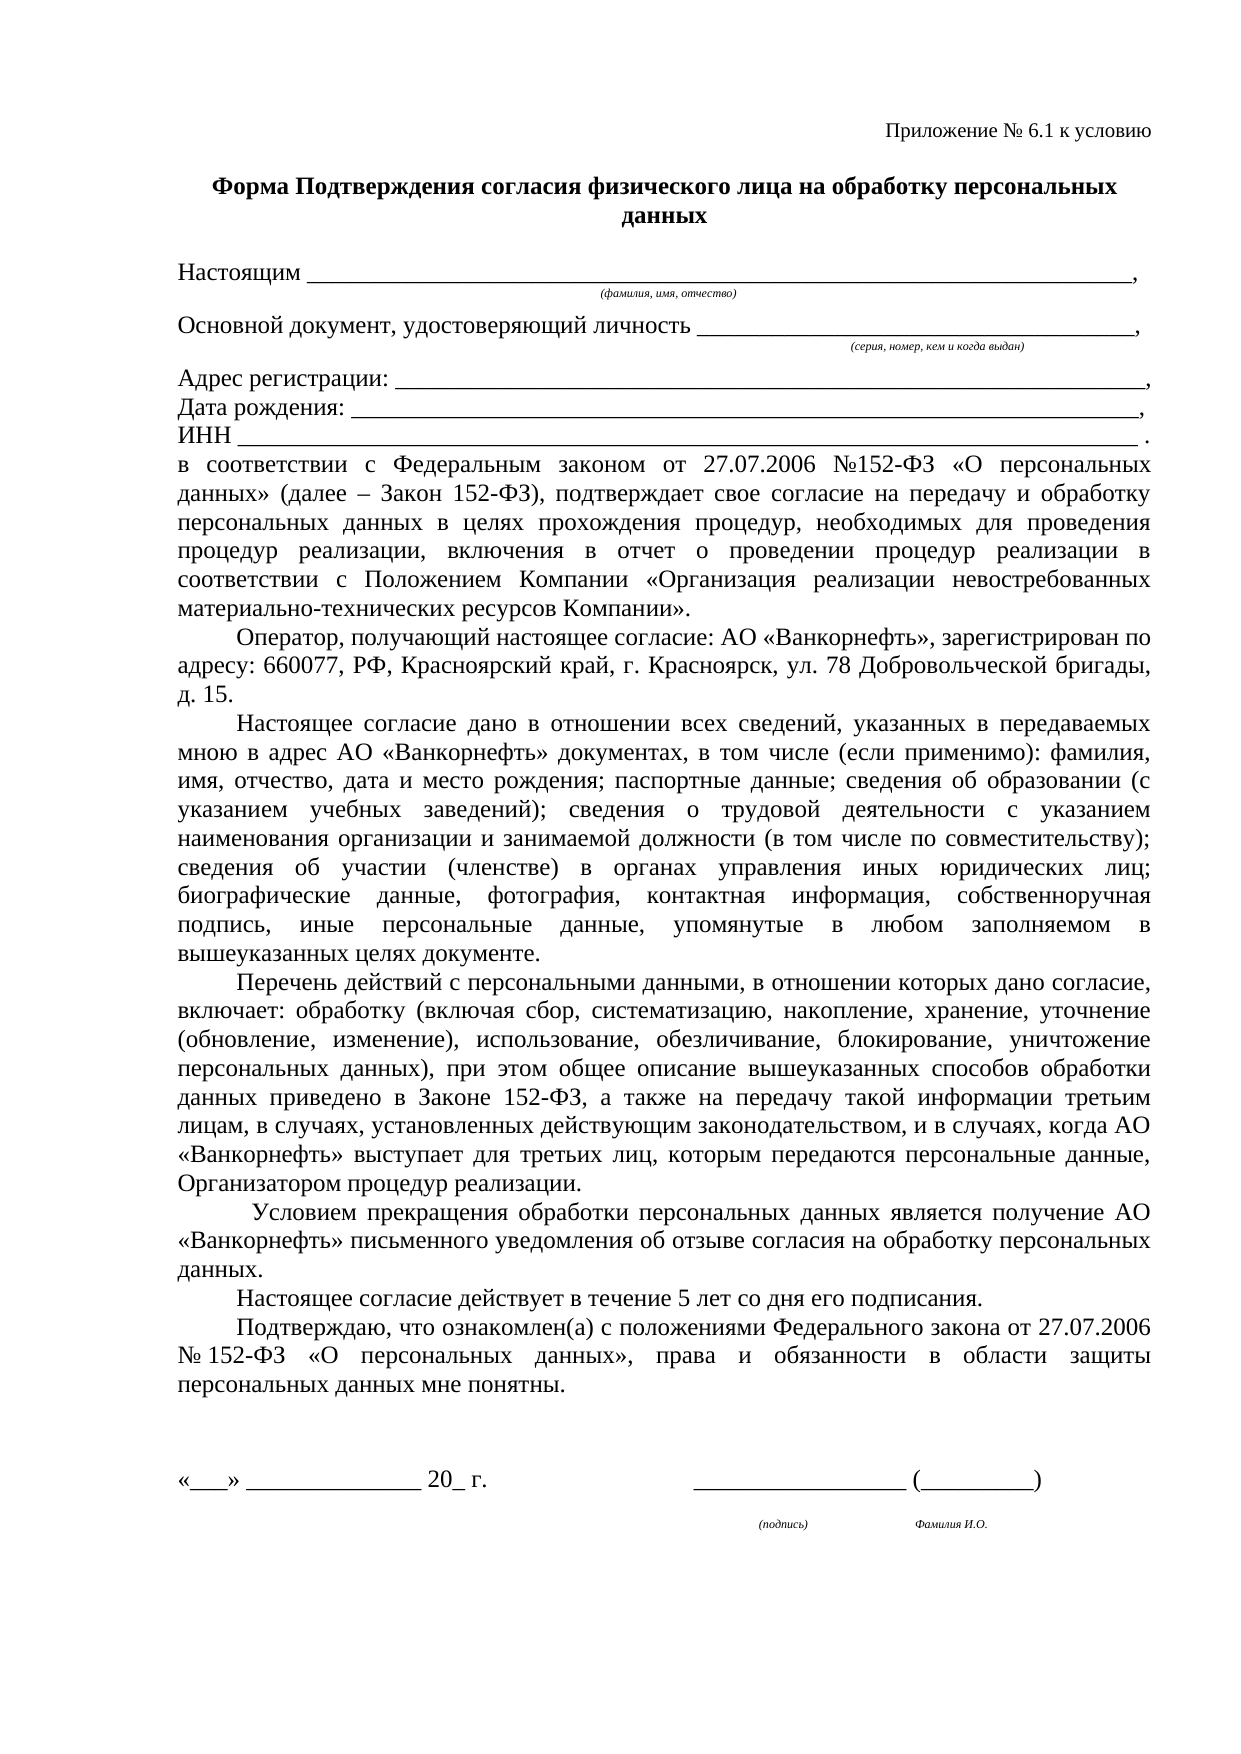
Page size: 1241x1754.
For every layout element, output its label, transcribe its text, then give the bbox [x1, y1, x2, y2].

text Настоящее согласие действует в течение 5 лет со дня его подписания. [177, 1283, 1152, 1312]
text (фамилия, имя, отчество) [177, 286, 1152, 310]
text в соответствии с Федеральным законом от 27.07.2006 №152-ФЗ «О персональных данных» (далее – Закон 152-ФЗ), подтверждает свое согласие на передачу и обработку персональных данных в целях прохождения процедур, необходимых для проведения процедур реализации, включения в отчет о проведении процедур реализации в соответствии с Положением Компании «Организация реализации невостребованных материально-технических ресурсов Компании». [177, 449, 1152, 622]
text (подпись) Фамилия И.О. [177, 1517, 1152, 1541]
text «___» ______________ 20_ г. _________________ (_________) [177, 1464, 1152, 1493]
text Приложение № 6.1 к условию [177, 118, 1152, 142]
text Дата рождения: _______________________________________________________________, [177, 392, 1152, 420]
text (серия, номер, кем и когда выдан) [177, 339, 1152, 363]
text Форма Подтверждения согласия физического лица на обработку персональных данных [177, 171, 1152, 228]
text Перечень действий с персональными данными, в отношении которых дано согласие, включает: обработку (включая сбор, систематизацию, накопление, хранение, уточнение (обновление, изменение), использование, обезличивание, блокирование, уничтожение персональных данных), при этом общее описание вышеуказанных способов обработки данных приведено в Законе 152-ФЗ, а также на передачу такой информации третьим лицам, в случаях, установленных действующим законодательством, и в случаях, когда АО «Ванкорнефть» выступает для третьих лиц, которым передаются персональные данные, Организатором процедур реализации. [177, 967, 1152, 1197]
text Подтверждаю, что ознакомлен(а) с положениями Федерального закона от 27.07.2006 № 152-ФЗ «О персональных данных», права и обязанности в области защиты персональных данных мне понятны. [177, 1312, 1152, 1398]
text Условием прекращения обработки персональных данных является получение АО «Ванкорнефть» письменного уведомления об отзыве согласия на обработку персональных данных. [177, 1197, 1152, 1283]
text ИНН ________________________________________________________________________ . [177, 420, 1152, 449]
text Основной документ, удостоверяющий личность ___________________________________, [177, 310, 1152, 339]
text Адрес регистрации: ____________________________________________________________, [177, 363, 1152, 392]
text Настоящее согласие дано в отношении всех сведений, указанных в передаваемых мною в адрес АО «Ванкорнефть» документах, в том числе (если применимо): фамилия, имя, отчество, дата и место рождения; паспортные данные; сведения об образовании (с указанием учебных заведений); сведения о трудовой деятельности с указанием наименования организации и занимаемой должности (в том числе по совместительству); сведения об участии (членстве) в органах управления иных юридических лиц; биографические данные, фотография, контактная информация, собственноручная подпись, иные персональные данные, упомянутые в любом заполняемом в вышеуказанных целях документе. [177, 708, 1152, 967]
text Оператор, получающий настоящее согласие: АО «Ванкорнефть», зарегистрирован по адресу: 660077, РФ, Красноярский край, г. Красноярск, ул. 78 Добровольческой бригады, д. 15. [177, 622, 1152, 708]
text Настоящим __________________________________________________________________, [177, 257, 1152, 286]
